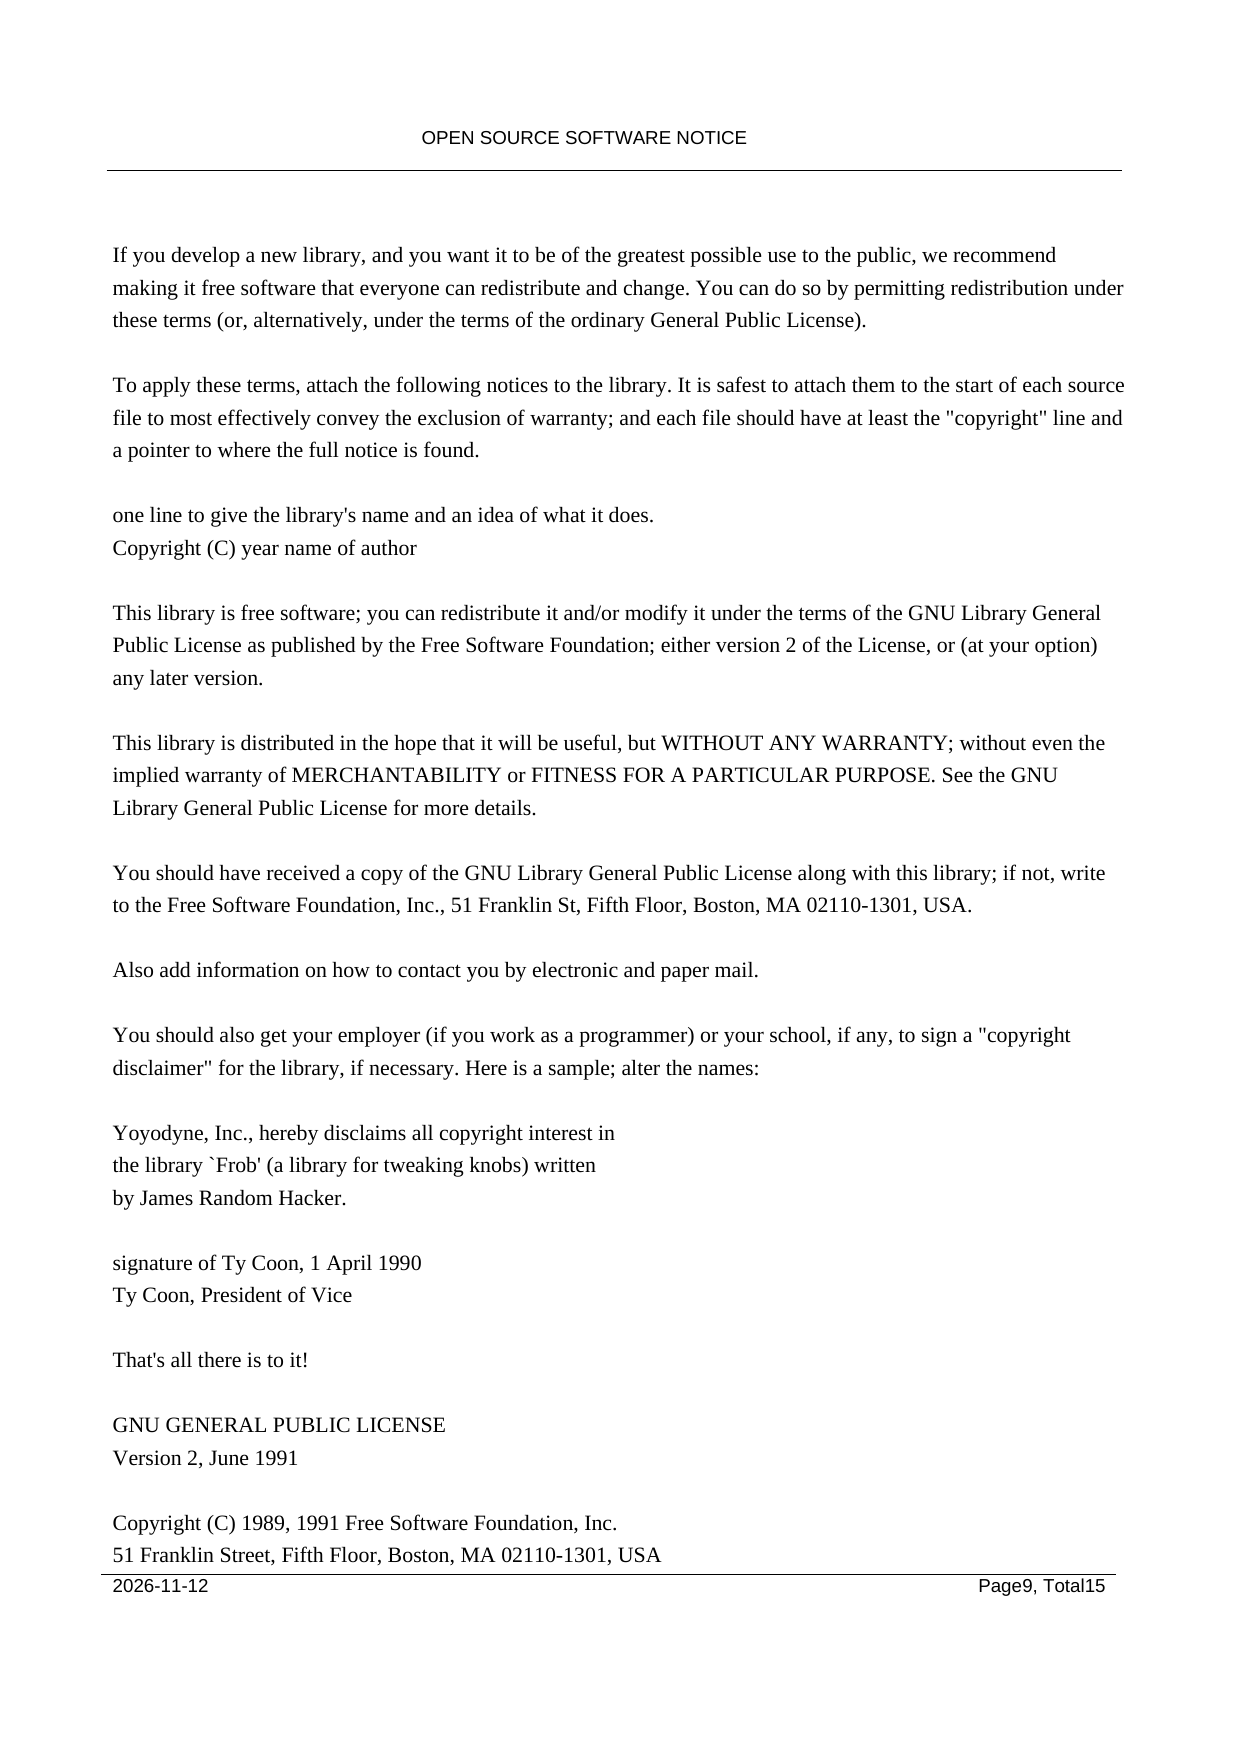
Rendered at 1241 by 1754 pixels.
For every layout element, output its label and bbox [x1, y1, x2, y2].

text [112, 206, 1128, 1571]
